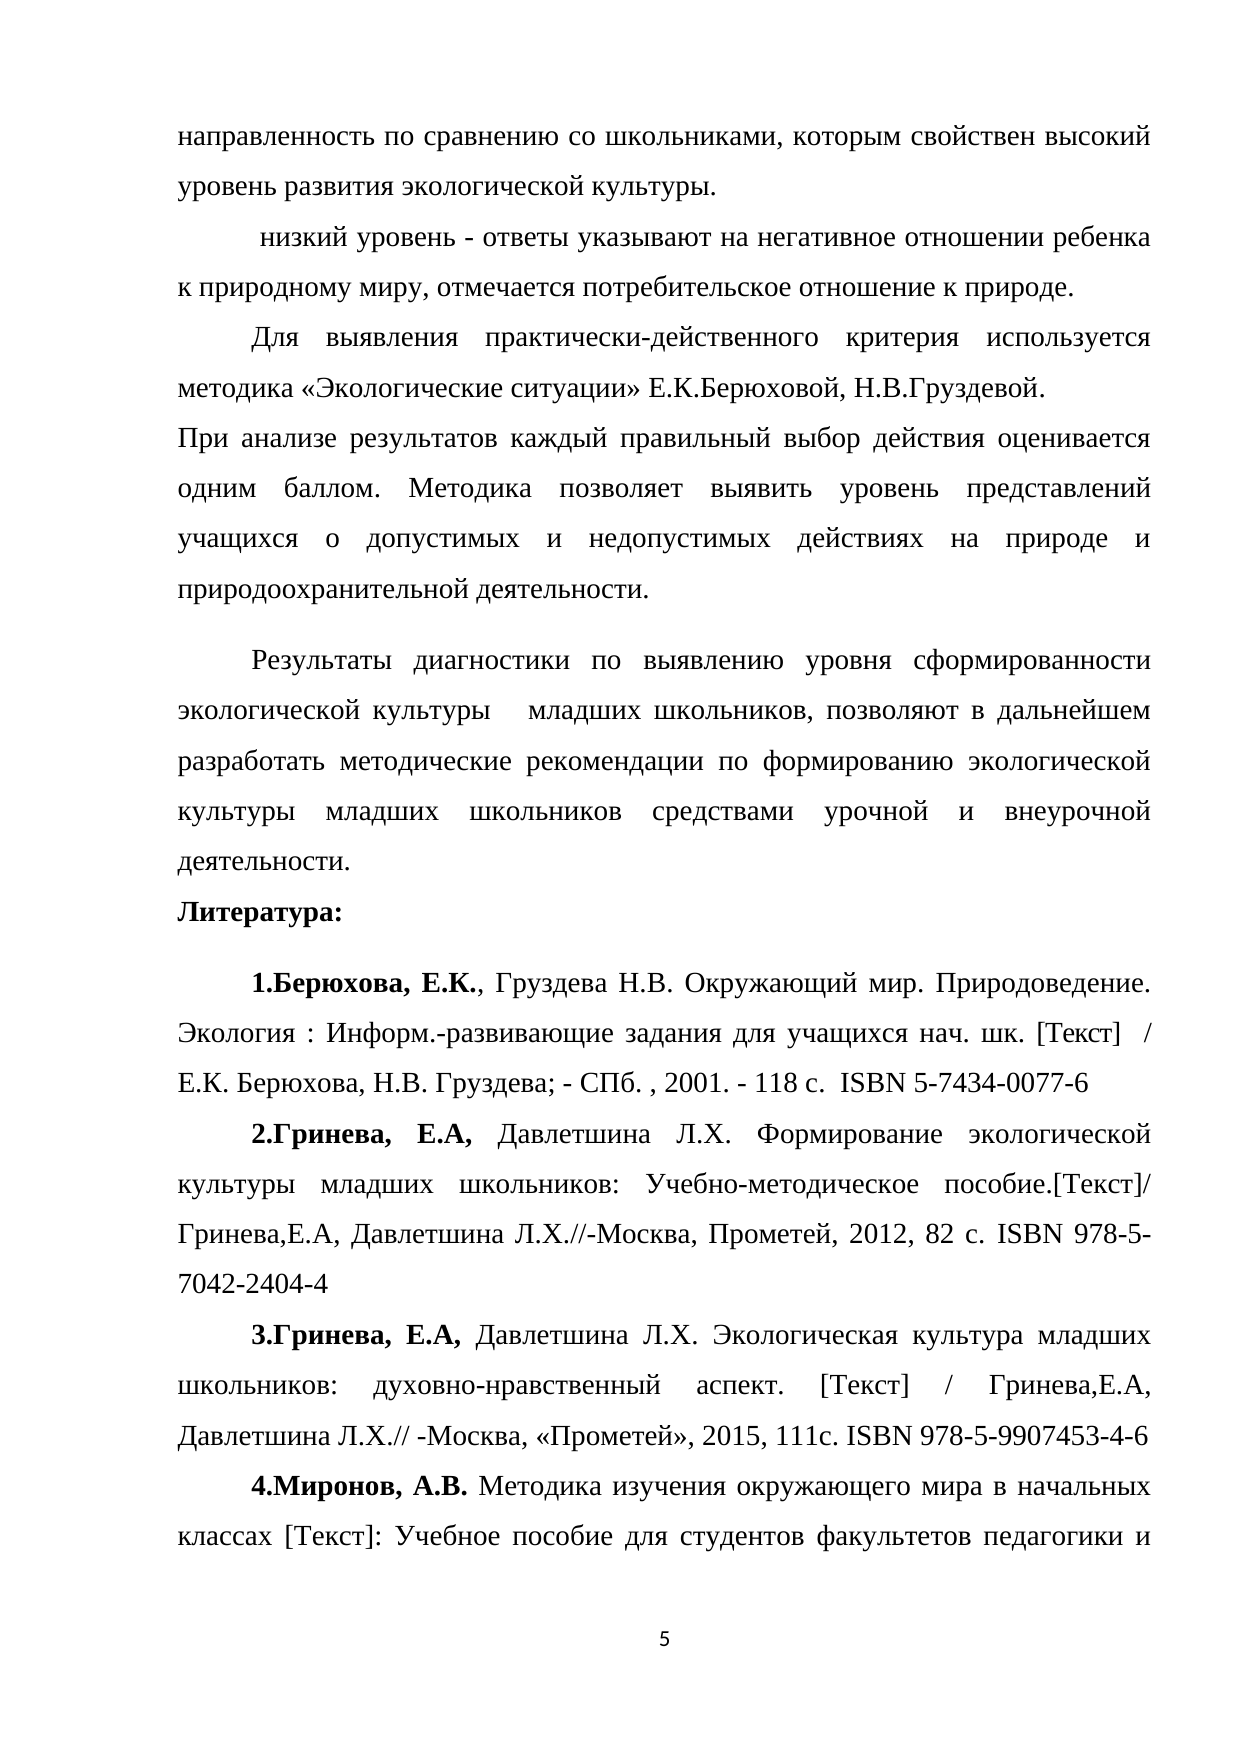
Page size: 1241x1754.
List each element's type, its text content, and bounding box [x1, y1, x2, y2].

text Литература: [177, 894, 1152, 927]
text Результаты диагностики по выявлению уровня сформированности экологической культуры младших школьников, позволяют в дальнейшем разработать методические рекомендации по формированию экологической культуры младших школьников средствами урочной и внеурочной деятельности. [177, 642, 1152, 877]
text 1.Берюхова, Е.К., Груздева Н.В. Окружающий мир. Природоведение. Экология : Информ.-развивающие задания для учащихся нач. шк. [Текст] / Е.К. Берюхова, Н.В. Груздева; - СПб. , 2001. - 118 с. ISBN 5-7434-0077-6 [177, 965, 1152, 1099]
text 2.Гринева, Е.А, Давлетшина Л.Х. Формирование экологической культуры младших школьников: Учебно-методическое пособие.[Текст]/ Гринева,Е.А, Давлетшина Л.Х.//-Москва, Прометей, 2012, 82 с. ISBN 978-5-7042-2404-4 [177, 1116, 1152, 1300]
text низкий уровень - ответы указывают на негативное отношении ребенка к природному миру, отмечается потребительское отношение к природе. [177, 219, 1152, 303]
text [177, 118, 1152, 202]
text 3.Гринева, Е.А, Давлетшина Л.Х. Экологическая культура младших школьников: духовно-нравственный аспект. [Текст] / Гринева,Е.А, Давлетшина Л.Х.// -Москва, «Прометей», 2015, 111с. ISBN 978-5-9907453-4-6 [177, 1317, 1152, 1451]
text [177, 1468, 1152, 1552]
text При анализе результатов каждый правильный выбор действия оценивается одним баллом. Методика позволяет выявить уровень представлений учащихся о допустимых и недопустимых действиях на природе и природоохранительной деятельности. [177, 420, 1152, 604]
text Для выявления практически-действенного критерия используется методика «Экологические ситуации» Е.К.Берюховой, Н.В.Груздевой. [177, 319, 1152, 403]
